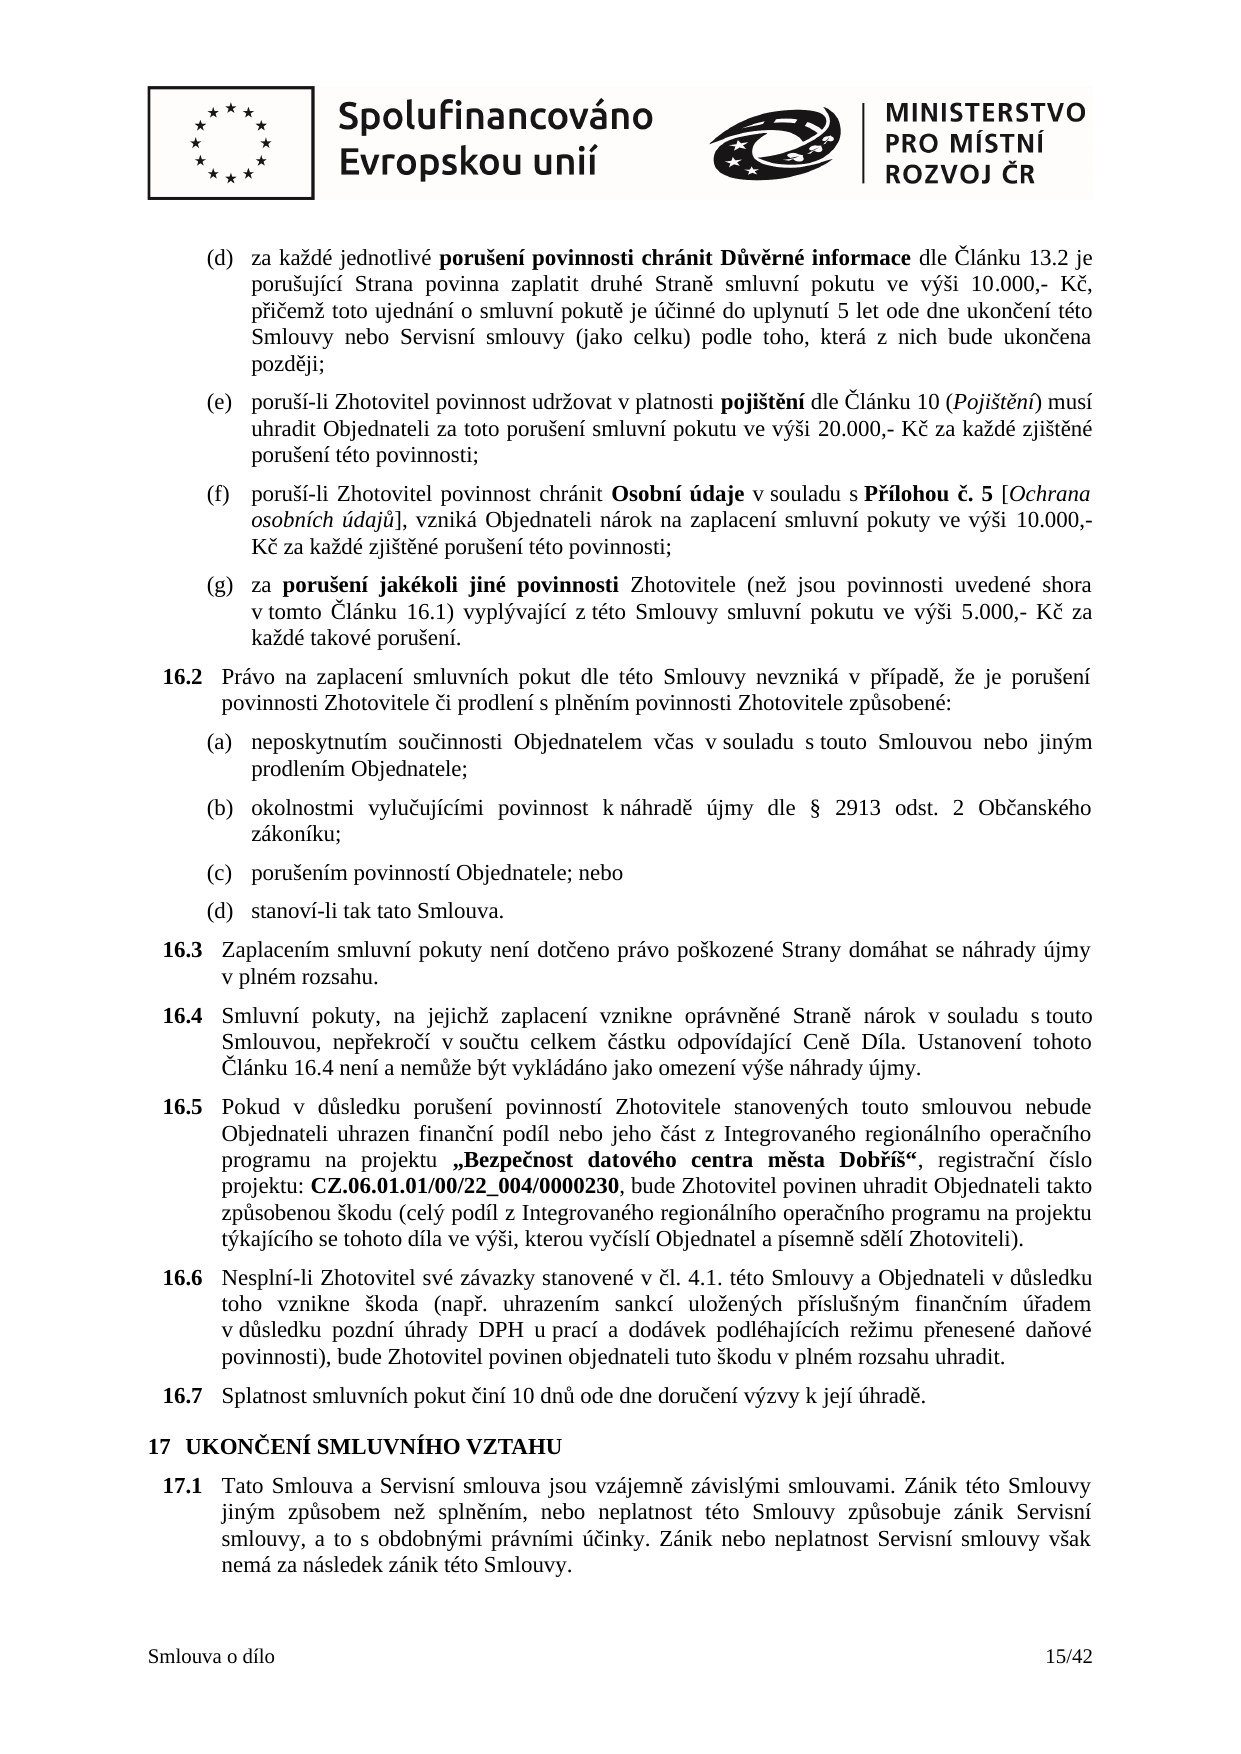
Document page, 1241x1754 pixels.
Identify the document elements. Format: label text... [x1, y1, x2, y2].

text Právo na zaplacení smluvních pokut dle této Smlouvy nevzniká v případě, že je porušení povinnosti Zhotovitele či prodlení s plněním povinnosti Zhotovitele způsobené: [162, 663, 1093, 716]
text za porušení jakékoli jiné povinnosti Zhotovitele (než jsou povinnosti uvedené shora v tomto Článku 16.1) vyplývající z této Smlouvy smluvní pokutu ve výši 5.000,- Kč za každé takové porušení. [207, 572, 1093, 651]
text poruší-li Zhotovitel povinnost chránit Osobní údaje v souladu s Přílohou č. 5 [Ochrana osobních údajů], vzniká Objednateli nárok na zaplacení smluvní pokuty ve výši 10.000,- Kč za každé zjištěné porušení této povinnosti; [207, 480, 1093, 559]
text Tato Smlouva a Servisní smlouva jsou vzájemně závislými smlouvami. Zánik této Smlouvy jiným způsobem než splněním, nebo neplatnost této Smlouvy způsobuje zánik Servisní smlouvy, a to s obdobnými právními účinky. Zánik nebo neplatnost Servisní smlouvy však nemá za následek zánik této Smlouvy. [162, 1472, 1093, 1577]
picture [147, 86, 1093, 200]
text Splatnost smluvních pokut činí 10 dnů ode dne doručení výzvy k její úhradě. [162, 1382, 1093, 1408]
subtitle Ukončení smluvního vztahu [148, 1433, 1093, 1459]
text stanoví-li tak tato Smlouva. [207, 898, 1093, 924]
text okolnostmi vylučujícími povinnost k náhradě újmy dle § 2913 odst. 2 Občanského zákoníku; [207, 793, 1093, 846]
text Pokud v důsledku porušení povinností Zhotovitele stanovených touto smlouvou nebude Objednateli uhrazen finanční podíl nebo jeho část z Integrovaného regionálního operačního programu na projektu „Bezpečnost datového centra města Dobříš“, registrační číslo projektu: CZ.06.01.01/00/22_004/0000230, bude Zhotovitel povinen uhradit Objednateli takto způsobenou škodu (celý podíl z Integrovaného regionálního operačního programu na projektu týkajícího se tohoto díla ve výši, kterou vyčíslí Objednatel a písemně sdělí Zhotoviteli). [162, 1093, 1093, 1251]
text porušením povinností Objednatele; nebo [207, 859, 1093, 885]
text Smluvní pokuty, na jejichž zaplacení vznikne oprávněné Straně nárok v souladu s touto Smlouvou, nepřekročí v součtu celkem částku odpovídající Ceně Díla. Ustanovení tohoto Článku 16.4 není a nemůže být vykládáno jako omezení výše náhrady újmy. [162, 1002, 1093, 1081]
text Zaplacením smluvní pokuty není dotčeno právo poškozené Strany domáhat se náhrady újmy v plném rozsahu. [162, 936, 1093, 989]
text Nesplní-li Zhotovitel své závazky stanovené v čl. 4.1. této Smlouvy a Objednateli v důsledku toho vznikne škoda (např. uhrazením sankcí uložených příslušným finančním úřadem v důsledku pozdní úhrady DPH u prací a dodávek podléhajících režimu přenesené daňové povinnosti), bude Zhotovitel povinen objednateli tuto škodu v plném rozsahu uhradit. [162, 1264, 1093, 1369]
text poruší-li Zhotovitel povinnost udržovat v platnosti pojištění dle Článku 10 (Pojištění) musí uhradit Objednateli za toto porušení smluvní pokutu ve výši 20.000,- Kč za každé zjištěné porušení této povinnosti; [207, 388, 1093, 467]
text neposkytnutím součinnosti Objednatelem včas v souladu s touto Smlouvou nebo jiným prodlením Objednatele; [207, 728, 1093, 781]
text za každé jednotlivé porušení povinnosti chránit Důvěrné informace dle Článku 13.2 je porušující Strana povinna zaplatit druhé Straně smluvní pokutu ve výši 10.000,- Kč, přičemž toto ujednání o smluvní pokutě je účinné do uplynutí 5 let ode dne ukončení této Smlouvy nebo Servisní smlouvy (jako celku) podle toho, která z nich bude ukončena později; [207, 244, 1093, 376]
